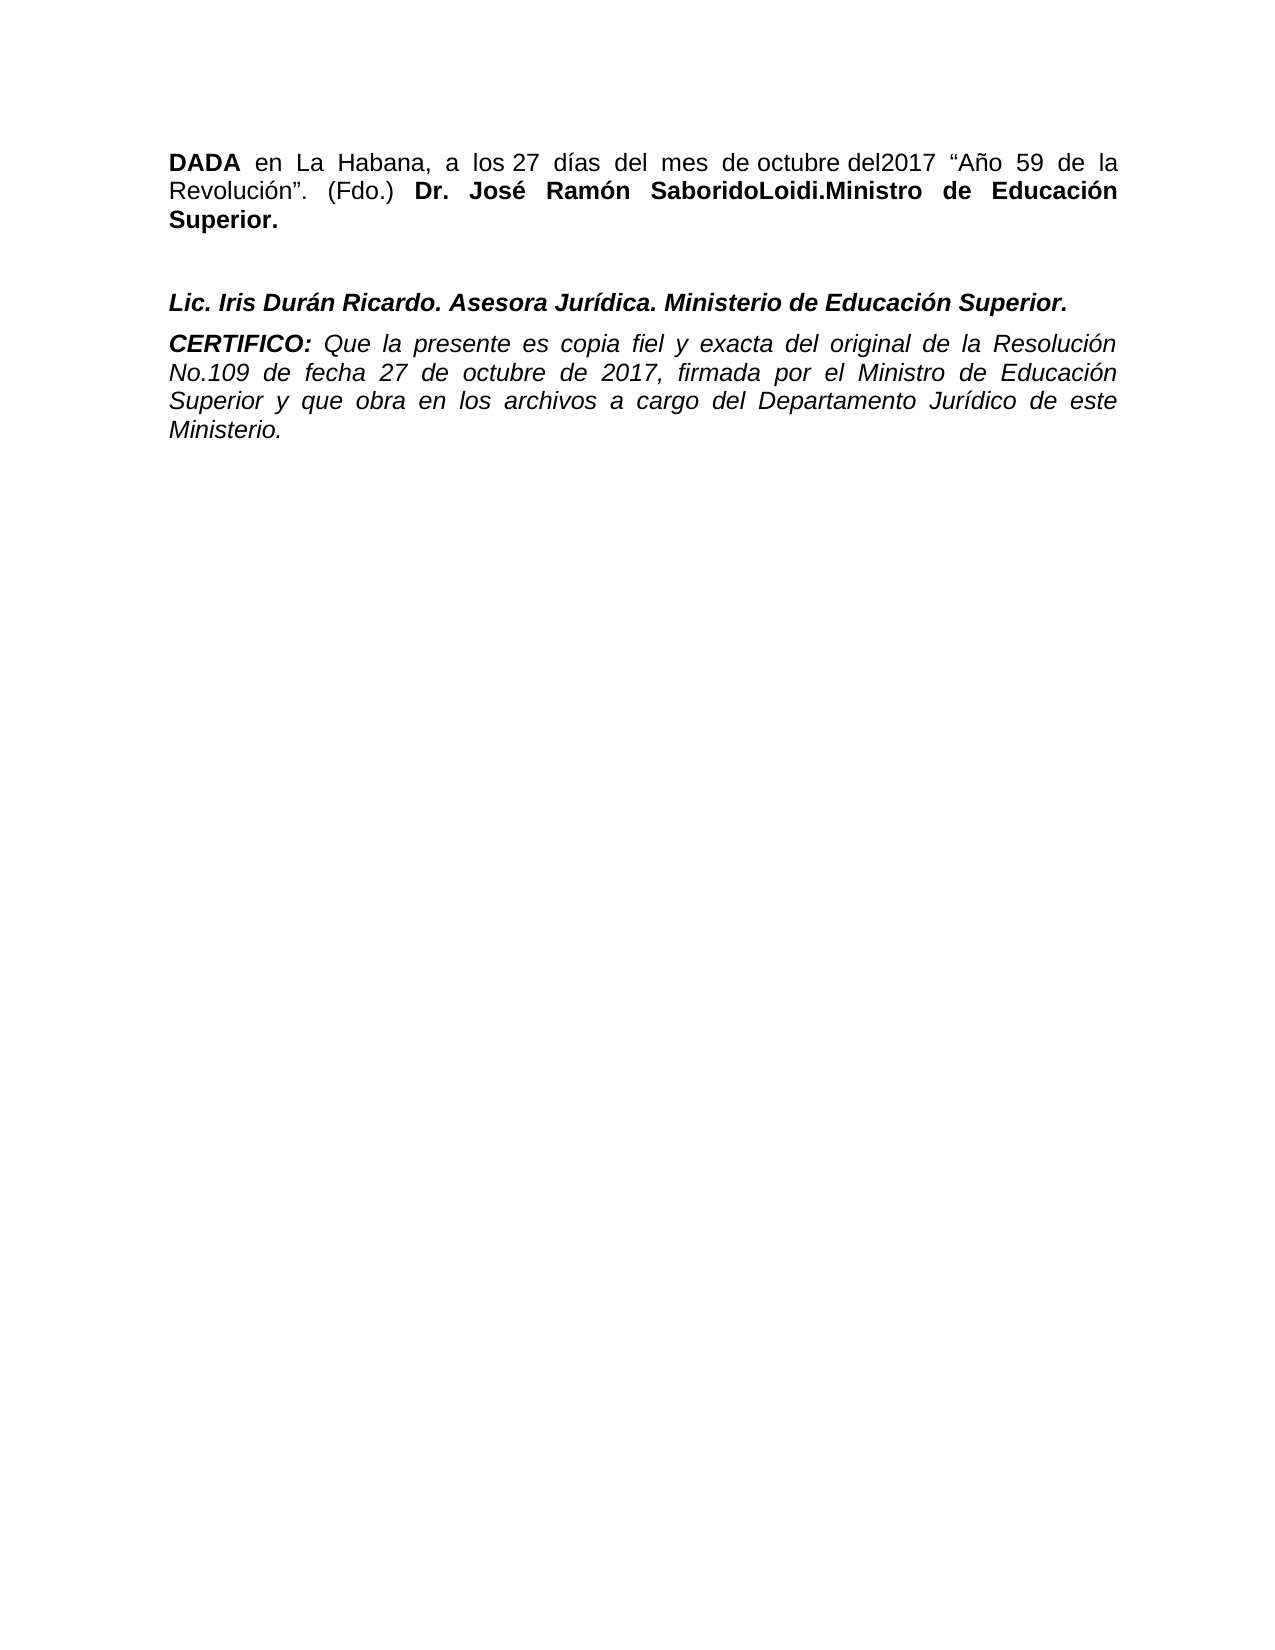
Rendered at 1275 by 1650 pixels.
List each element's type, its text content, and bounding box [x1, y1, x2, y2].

text Lic. Iris Durán Ricardo. Asesora Jurídica. Ministerio de Educación Superior. [169, 288, 1119, 316]
text CERTIFICO: Que la presente es copia fiel y exacta del original de la Resolución No.109 de fecha 27 de octubre de 2017, firmada por el Ministro de Educación Superior y que obra en los archivos a cargo del Departamento Jurídico de este Ministerio. [169, 329, 1119, 444]
text DADA en La Habana, a los 27 días del mes de octubre del2017 “Año 59 de la Revolución”. (Fdo.) Dr. José Ramón SaboridoLoidi.Ministro de Educación Superior. [169, 148, 1119, 234]
